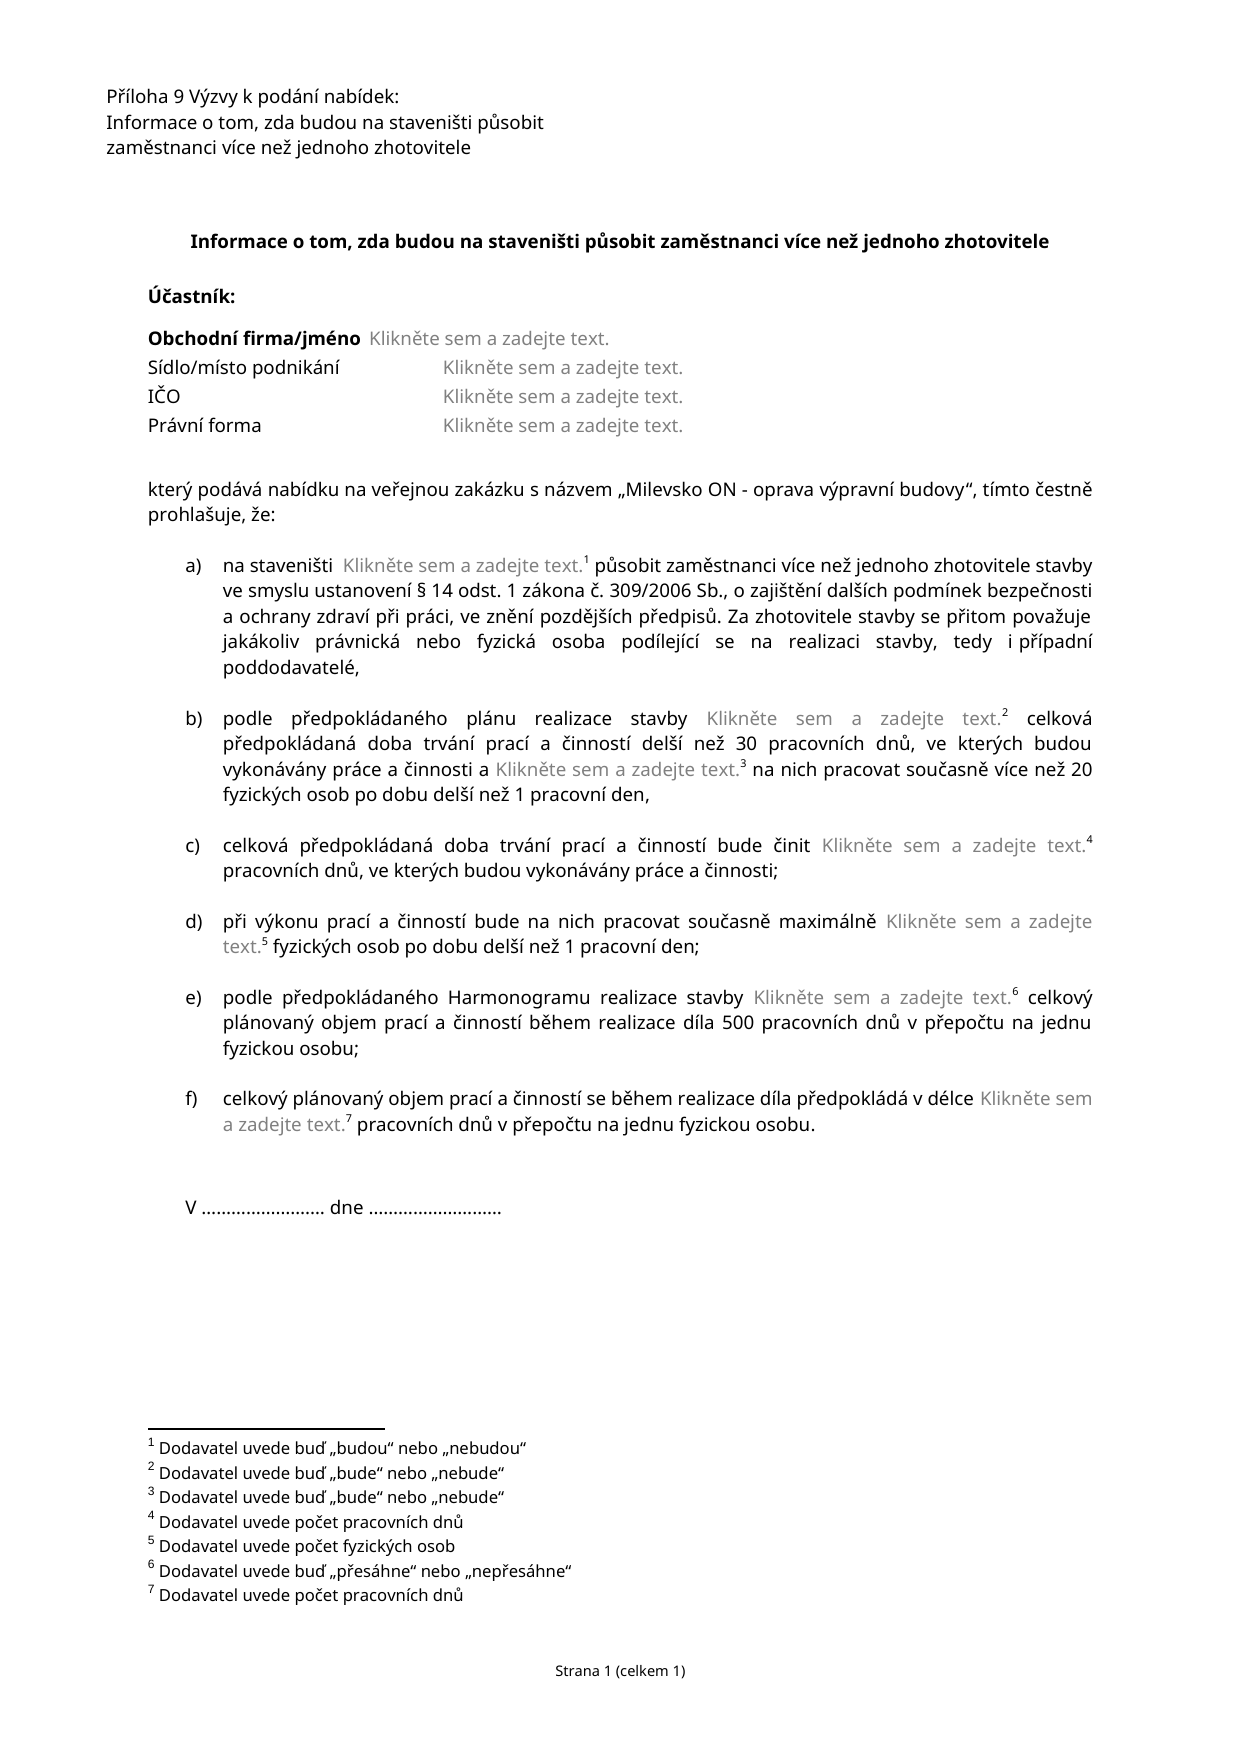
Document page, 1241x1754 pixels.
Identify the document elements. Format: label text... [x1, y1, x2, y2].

text který podává nabídku na veřejnou zakázku s názvem „Milevsko ON - oprava výpravní budovy“, tímto čestně prohlašuje, že: [148, 476, 1093, 527]
text V ………………….… dne ……………………… [185, 1191, 1092, 1220]
list podle předpokládaného plánu realizace stavby celková předpokládaná doba trvání prací a činností delší než 30 pracovních dnů, ve kterých budou vykonávány práce a činnosti a na nich pracovat současně více než 20 fyzických osob po dobu delší než 1 pracovní den, [185, 705, 1093, 807]
list na staveništi působit zaměstnanci více než jednoho zhotovitele stavby ve smyslu ustanovení § 14 odst. 1 zákona č. 309/2006 Sb., o zajištění dalších podmínek bezpečnosti a ochrany zdraví při práci, ve znění pozdějších předpisů. Za zhotovitele stavby se přitom považuje jakákoliv právnická nebo fyzická osoba podílející se na realizaci stavby, tedy i případní poddodavatelé, [185, 552, 1093, 680]
text Právní forma [148, 409, 1093, 438]
list při výkonu prací a činností bude na nich pracovat současně maximálně fyzických osob po dobu delší než 1 pracovní den; [185, 908, 1093, 959]
title Informace o tom, zda budou na staveništi působit zaměstnanci více než jednoho zhotovitele [148, 228, 1093, 254]
list celková předpokládaná doba trvání prací a činností bude činit pracovních dnů, ve kterých budou vykonávány práce a činnosti; [185, 832, 1093, 883]
list celkový plánovaný objem prací a činností se během realizace díla předpokládá v délce pracovních dnů v přepočtu na jednu fyzickou osobu. [185, 1086, 1093, 1137]
text Účastník: [148, 279, 1093, 310]
text Obchodní firma/jméno [148, 322, 1093, 351]
text IČO [148, 380, 1093, 409]
text Sídlo/místo podnikání [148, 351, 1093, 380]
list podle předpokládaného Harmonogramu realizace stavby celkový plánovaný objem prací a činností během realizace díla 500 pracovních dnů v přepočtu na jednu fyzickou osobu; [185, 984, 1093, 1061]
